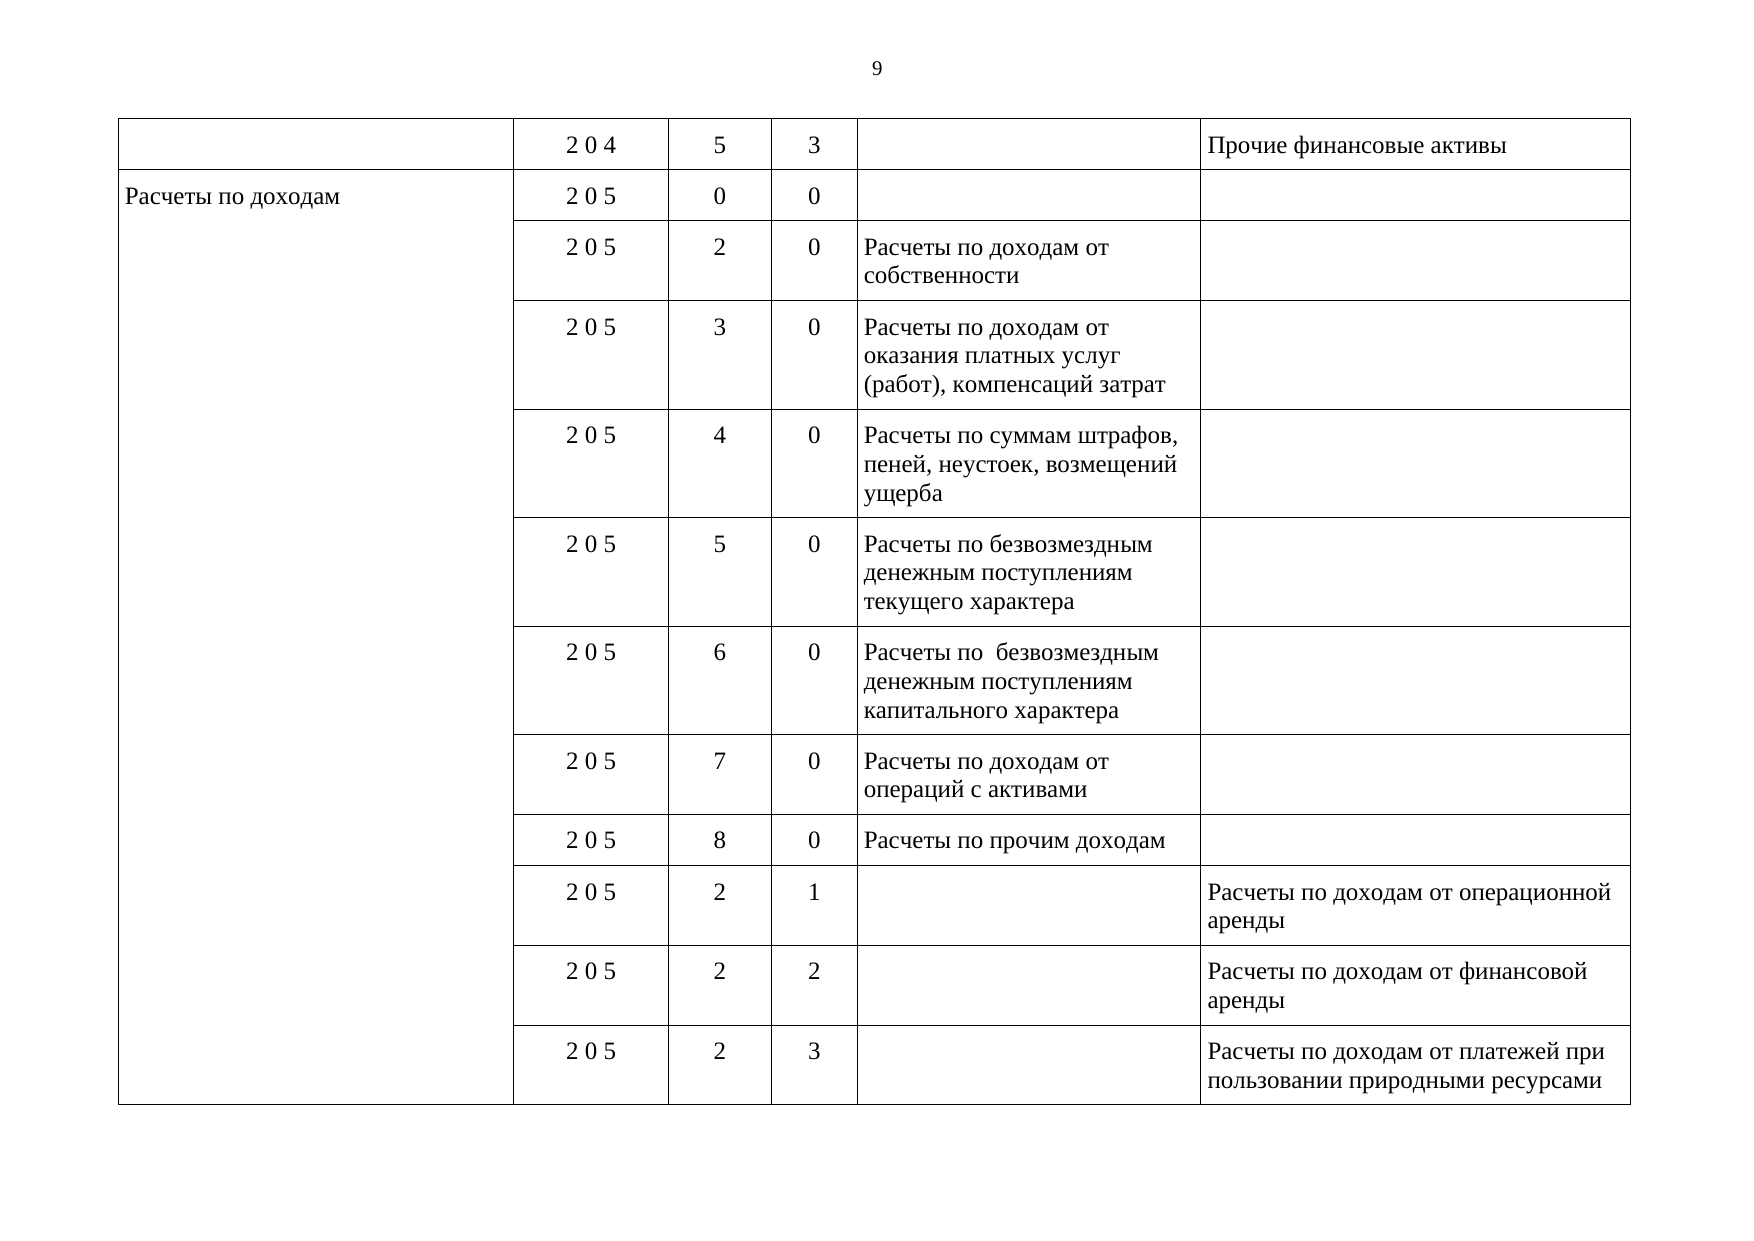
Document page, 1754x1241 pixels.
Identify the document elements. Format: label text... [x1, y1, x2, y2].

table_cell [1201, 221, 1630, 300]
table_cell 0 [772, 170, 857, 220]
table_cell [858, 170, 1200, 220]
table_cell 2 0 5 [514, 627, 668, 734]
table_cell 0 [772, 735, 857, 814]
table_cell 7 [669, 735, 771, 814]
table_cell 2 0 5 [514, 170, 668, 220]
table_cell 2 0 5 [514, 735, 668, 814]
table_cell 0 [772, 518, 857, 626]
table_cell 8 [669, 815, 771, 865]
table_cell Расчеты по доходам [119, 170, 513, 1104]
table_cell Расчеты по доходам от платежей при пользовании природными ресурсами [1201, 1026, 1630, 1104]
table_cell 0 [772, 301, 857, 408]
table_cell 4 [669, 410, 771, 517]
table_cell [1201, 815, 1630, 865]
table_cell Прочие финансовые активы [1201, 119, 1630, 169]
table_cell 0 [772, 627, 857, 734]
table_cell Расчеты по безвозмездным денежным поступлениям текущего характера [858, 518, 1200, 626]
table_cell 2 [669, 221, 771, 300]
table_cell Расчеты по доходам от оказания платных услуг (работ), компенсаций затрат [858, 301, 1200, 408]
table_cell 2 0 5 [514, 946, 668, 1024]
table_cell Расчеты по безвозмездным денежным поступлениям капитального характера [858, 627, 1200, 734]
table_cell [1201, 170, 1630, 220]
table_cell 6 [669, 627, 771, 734]
table_cell 2 [669, 866, 771, 945]
table_cell [1201, 735, 1630, 814]
table_cell 2 0 5 [514, 1026, 668, 1104]
table_cell 2 0 5 [514, 221, 668, 300]
table_cell 5 [669, 518, 771, 626]
table_cell 2 [669, 946, 771, 1024]
table_cell Расчеты по доходам от финансовой аренды [1201, 946, 1630, 1024]
table_cell 2 0 5 [514, 301, 668, 408]
table_cell [858, 946, 1200, 1024]
table_cell [1201, 627, 1630, 734]
table_cell [1201, 410, 1630, 517]
table_cell 0 [772, 221, 857, 300]
table_cell 0 [669, 170, 771, 220]
table_cell 2 0 5 [514, 518, 668, 626]
table_cell Расчеты по доходам от собственности [858, 221, 1200, 300]
table_cell 3 [669, 301, 771, 408]
table_cell Расчеты по прочим доходам [858, 815, 1200, 865]
table_cell 2 [669, 1026, 771, 1104]
table_cell 2 0 5 [514, 815, 668, 865]
table_cell 5 [669, 119, 771, 169]
table_cell [858, 1026, 1200, 1104]
table_cell [1201, 301, 1630, 408]
table_cell Расчеты по доходам от операций с активами [858, 735, 1200, 814]
table_cell 2 0 4 [514, 119, 668, 169]
table_cell 3 [772, 119, 857, 169]
table_cell [858, 119, 1200, 169]
table_cell 3 [772, 1026, 857, 1104]
table_cell [1201, 518, 1630, 626]
table_cell 2 0 5 [514, 866, 668, 945]
table_cell 2 0 5 [514, 410, 668, 517]
table_cell Расчеты по доходам от операционной аренды [1201, 866, 1630, 945]
table_cell Расчеты по суммам штрафов, пеней, неустоек, возмещений ущерба [858, 410, 1200, 517]
table_cell 1 [772, 866, 857, 945]
table_cell 0 [772, 815, 857, 865]
table_cell [858, 866, 1200, 945]
table_cell 0 [772, 410, 857, 517]
table_cell 2 [772, 946, 857, 1024]
